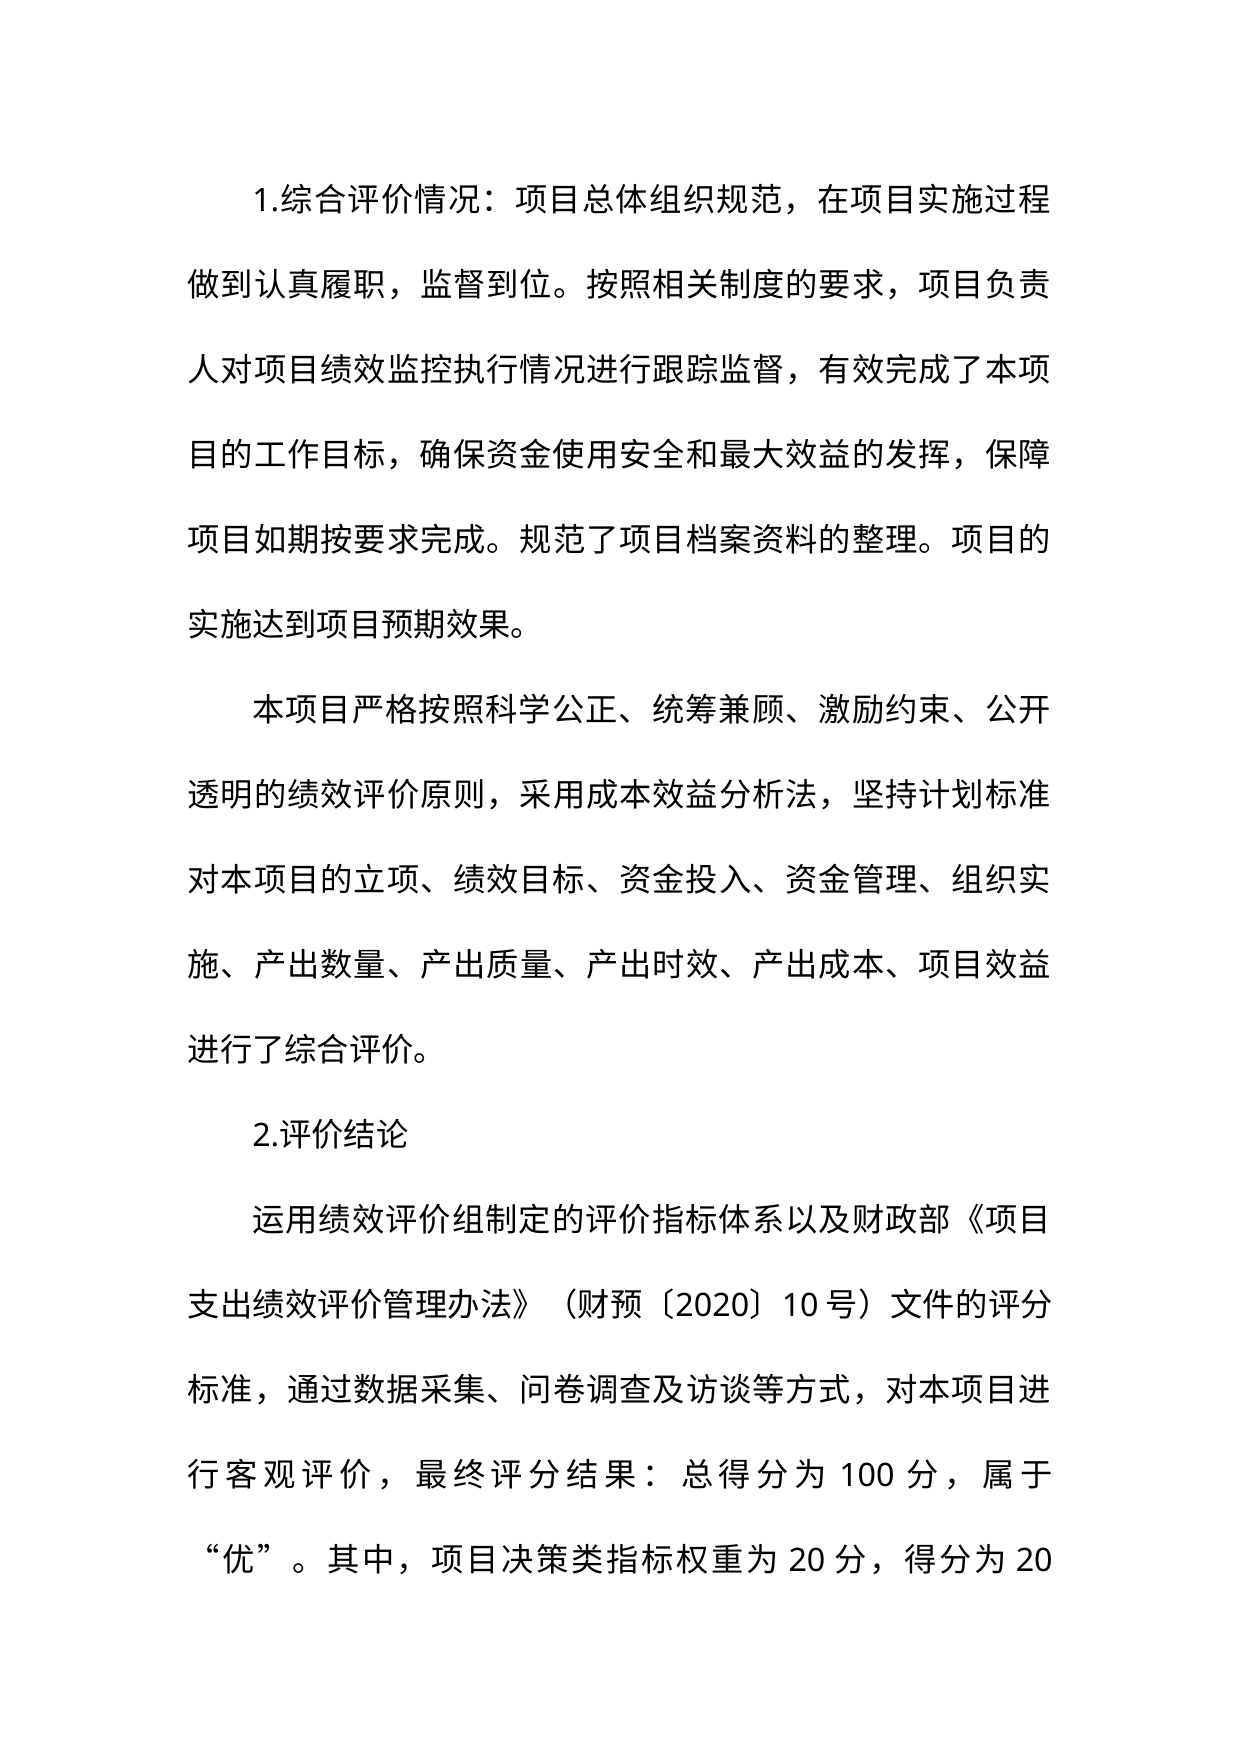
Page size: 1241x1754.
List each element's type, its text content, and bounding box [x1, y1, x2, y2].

text 本项目严格按照科学公正、统筹兼顾、激励约束、公开透明的绩效评价原则，采用成本效益分析法，坚持计划标准对本项目的立项、绩效目标、资金投入、资金管理、组织实施、产出数量、产出质量、产出时效、产出成本、项目效益进行了综合评价。 [187, 664, 1053, 1089]
subtitle 2.评价结论 [187, 1089, 1053, 1174]
text 1.综合评价情况：项目总体组织规范，在项目实施过程做到认真履职，监督到位。按照相关制度的要求，项目负责人对项目绩效监控执行情况进行跟踪监督，有效完成了本项目的工作目标，确保资金使用安全和最大效益的发挥，保障项目如期按要求完成。规范了项目档案资料的整理。项目的实施达到项目预期效果。 [187, 154, 1053, 664]
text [187, 1174, 1053, 1599]
